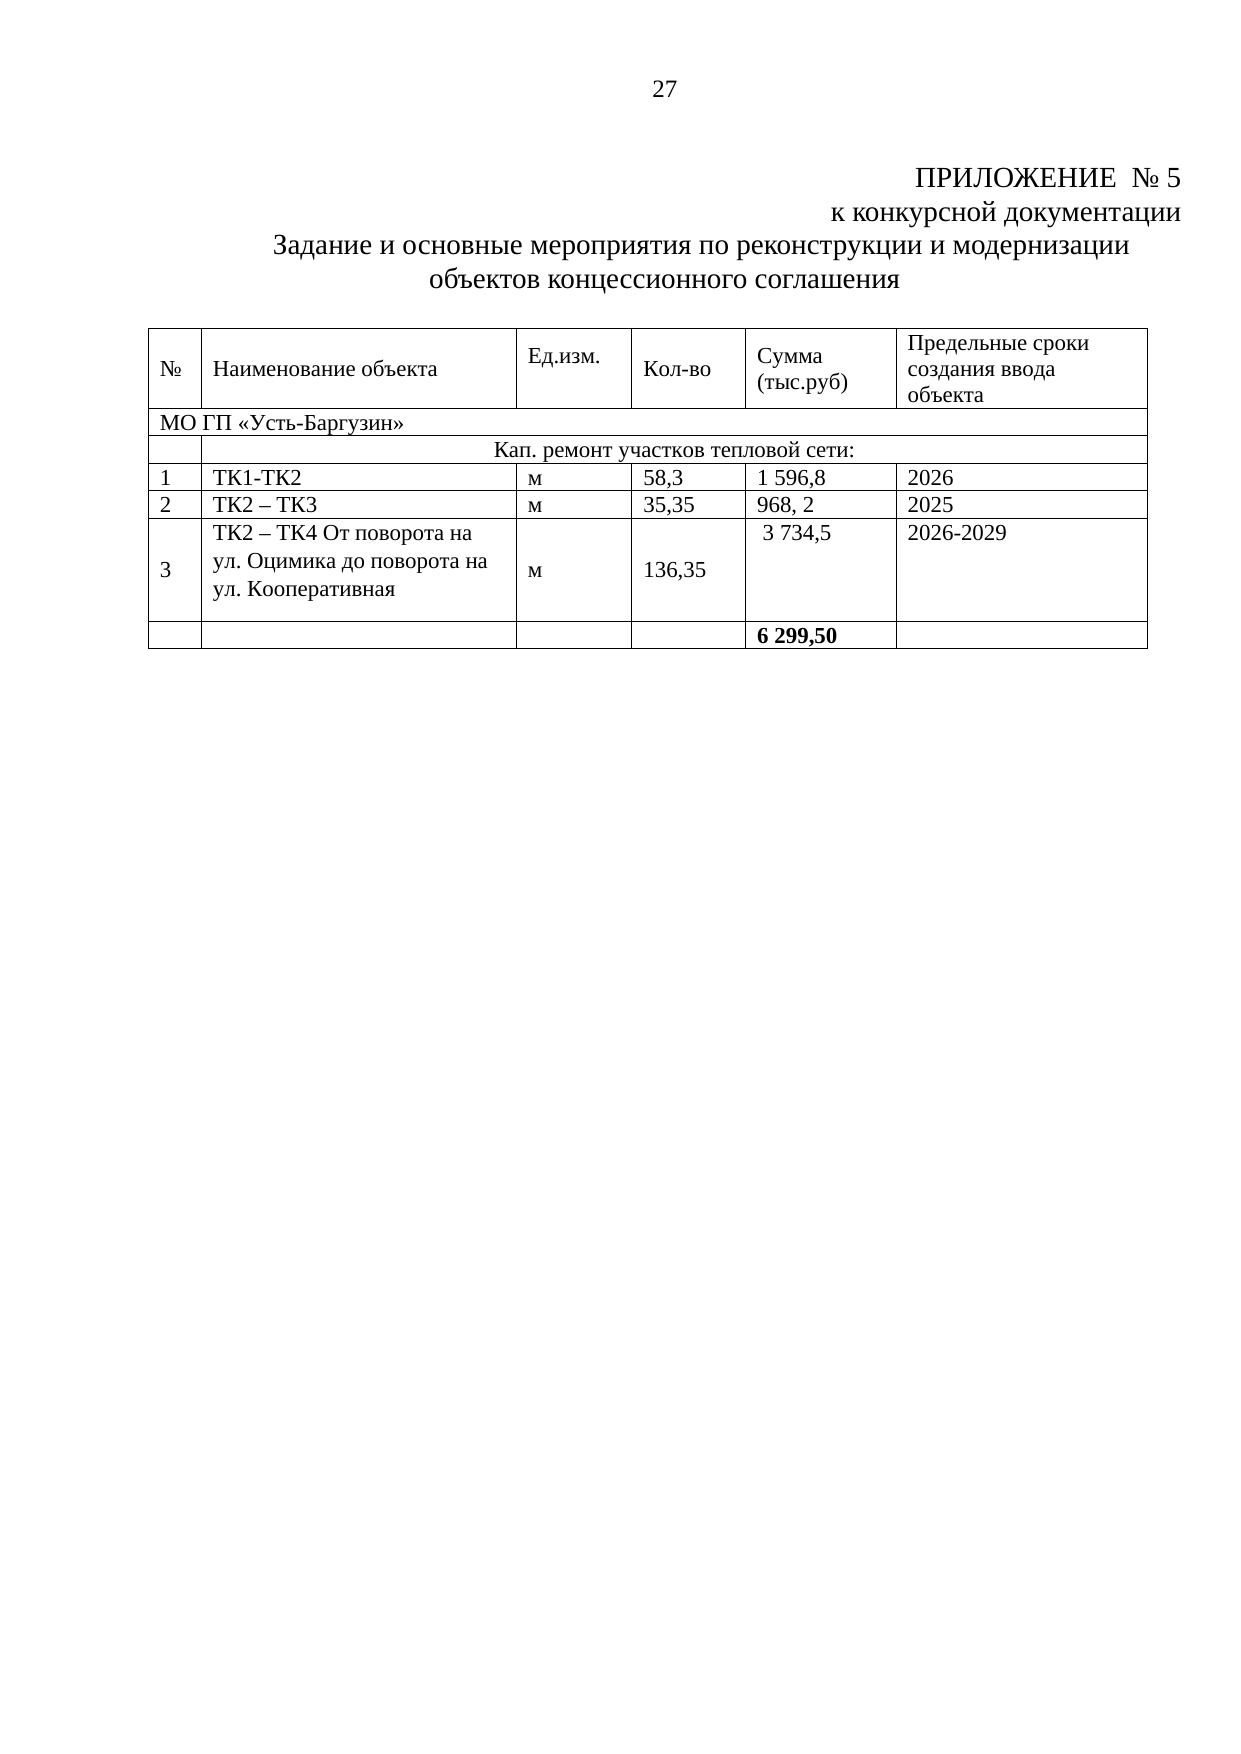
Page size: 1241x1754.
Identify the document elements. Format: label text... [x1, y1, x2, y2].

table_cell 1 [149, 464, 201, 490]
table_cell [632, 622, 745, 648]
table_cell 35,35 [632, 491, 745, 517]
table_cell [202, 622, 516, 648]
table_cell 2026 [897, 464, 1147, 490]
table_cell 136,35 [632, 519, 745, 621]
table_header Кол-во [632, 329, 745, 408]
table_cell м [517, 491, 631, 517]
table_cell 58,3 [632, 464, 745, 490]
table_cell Кап. ремонт участков тепловой сети: [202, 436, 1147, 463]
table_header № [149, 329, 201, 408]
table_header Ед.изм. [517, 329, 631, 408]
table_cell 3 [149, 519, 201, 621]
table_cell [897, 622, 1147, 648]
text к конкурсной документации [148, 194, 1181, 227]
table_cell 3 734,5 [746, 519, 896, 621]
table_cell 2 [149, 491, 201, 517]
table_header Сумма (тыс.руб) [746, 329, 896, 408]
text ПРИЛОЖЕНИЕ № 5 [738, 160, 1181, 194]
table_cell ТК2 – ТК4 От поворота на ул. Оцимика до поворота на ул. Кооперативная [202, 519, 516, 621]
table_cell [517, 622, 631, 648]
table_cell ТК2 – ТК3 [202, 491, 516, 517]
table_cell МО ГП «Усть-Баргузин» [149, 409, 1147, 435]
table_header Наименование объекта [202, 329, 516, 408]
table_cell [149, 436, 201, 463]
table_cell 968, 2 [746, 491, 896, 517]
table_cell м [517, 464, 631, 490]
table_header Предельные сроки создания ввода объекта [897, 329, 1147, 408]
table_cell 1 596,8 [746, 464, 896, 490]
table_cell 6 299,50 [746, 622, 896, 648]
table_cell м [517, 519, 631, 621]
table_cell ТК1-ТК2 [202, 464, 516, 490]
table_cell 2025 [897, 491, 1147, 517]
table_cell 2026-2029 [897, 519, 1147, 621]
table_cell [149, 622, 201, 648]
text Задание и основные мероприятия по реконструкции и модернизации объектов концессионного соглашения [148, 227, 1181, 294]
